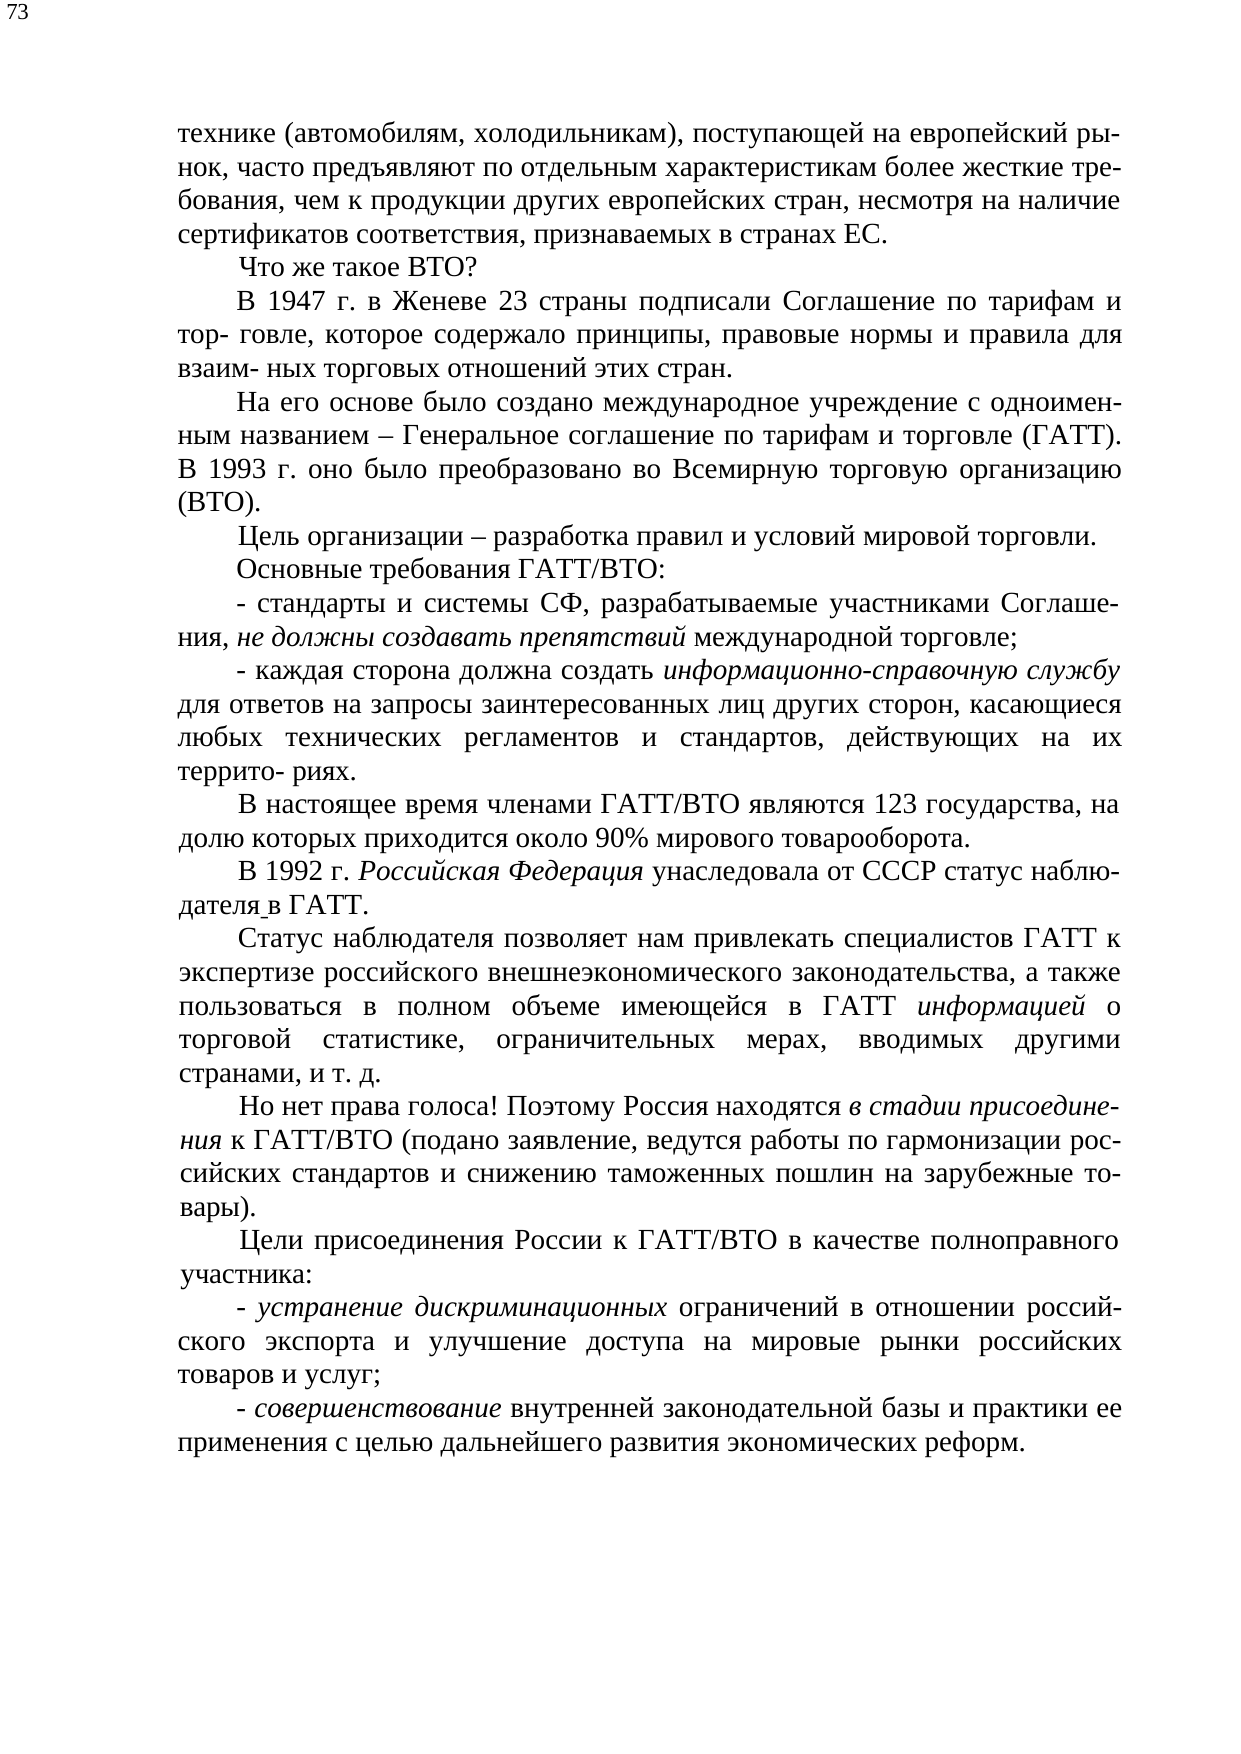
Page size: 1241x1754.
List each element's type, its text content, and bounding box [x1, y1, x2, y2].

list стандарты и системы СФ, разрабатываемые участниками Соглаше- ния, не должны создавать препятствий международной торговле; [177, 585, 1120, 652]
text Но нет права голоса! Поэтому Россия находятся в стадии присоедине- ния к ГАТТ/ВТО (подано заявление, ведутся работы по гармонизации рос- сийских стандартов и снижению таможенных пошлин на зарубежные то- вары). [179, 1088, 1122, 1222]
list устранение дискриминационных ограничений в отношении россий- ского экспорта и улучшение доступа на мировые рынки российских товаров и услуг; [177, 1289, 1123, 1390]
text В 1947 г. в Женеве 23 страны подписали Соглашение по тарифам и тор- говле, которое содержало принципы, правовые нормы и правила для взаим- ных торговых отношений этих стран. [177, 283, 1122, 384]
text Что же такое ВТО? [238, 249, 1151, 283]
text В 1992 г. Российская Федерация унаследовала от СССР статус наблю- дателя в ГАТТ. [179, 853, 1121, 921]
text В настоящее время членами ГАТТ/ВТО являются 123 государства, на долю которых приходится около 90% мирового товарооборота. [179, 786, 1121, 853]
list совершенствование внутренней законодательной базы и практики ее применения с целью дальнейшего развития экономических реформ. [177, 1390, 1123, 1457]
text Статус наблюдателя позволяет нам привлекать специалистов ГАТТ к экспертизе российского внешнеэкономического законодательства, а также пользоваться в полном объеме имеющейся в ГАТТ информацией о торговой статистике, ограничительных мерах, вводимых другими странами, и т. д. [179, 921, 1121, 1088]
text На его основе было создано международное учреждение с одноимен- ным названием – Генеральное соглашение по тарифам и торговле (ГАТТ). В 1993 г. оно было преобразовано во Всемирную торговую организацию (ВТО). [177, 384, 1123, 518]
list каждая сторона должна создать информационно-справочную службу для ответов на запросы заинтересованных лиц других сторон, касающиеся любых технических регламентов и стандартов, действующих на их террито- риях. [177, 652, 1123, 786]
text Цели присоединения России к ГАТТ/ВТО в качестве полноправного участника: [180, 1222, 1120, 1289]
text Цель организации – разработка правил и условий мировой торговли. Основные требования ГАТТ/ВТО: [236, 518, 1097, 585]
text технике (автомобилям, холодильникам), поступающей на европейский ры- нок, часто предъявляют по отдельным характеристикам более жесткие тре- бования, чем к продукции других европейских стран, несмотря на наличие сертификатов соответствия, признаваемых в странах ЕС. [177, 115, 1121, 249]
